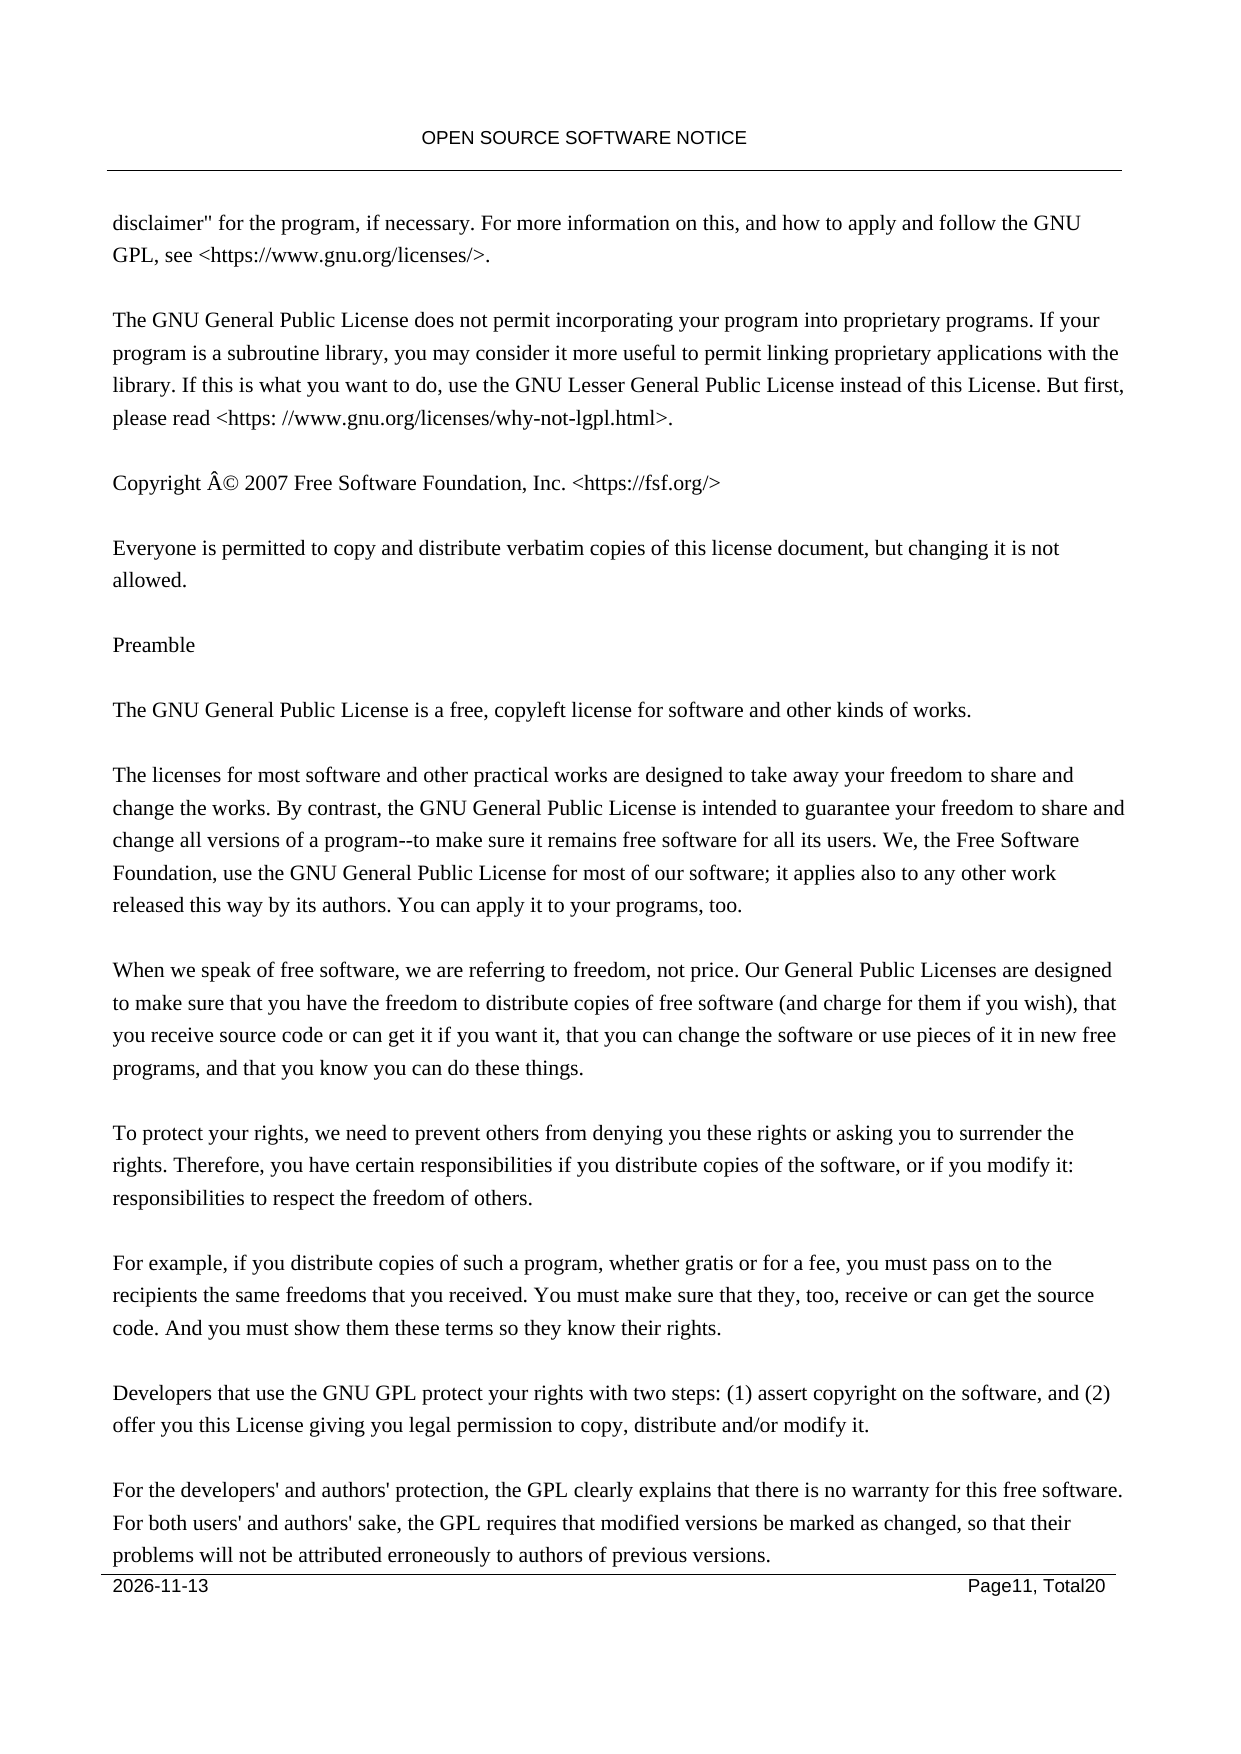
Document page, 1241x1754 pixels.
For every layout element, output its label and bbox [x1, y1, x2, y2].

text [112, 206, 1128, 1571]
